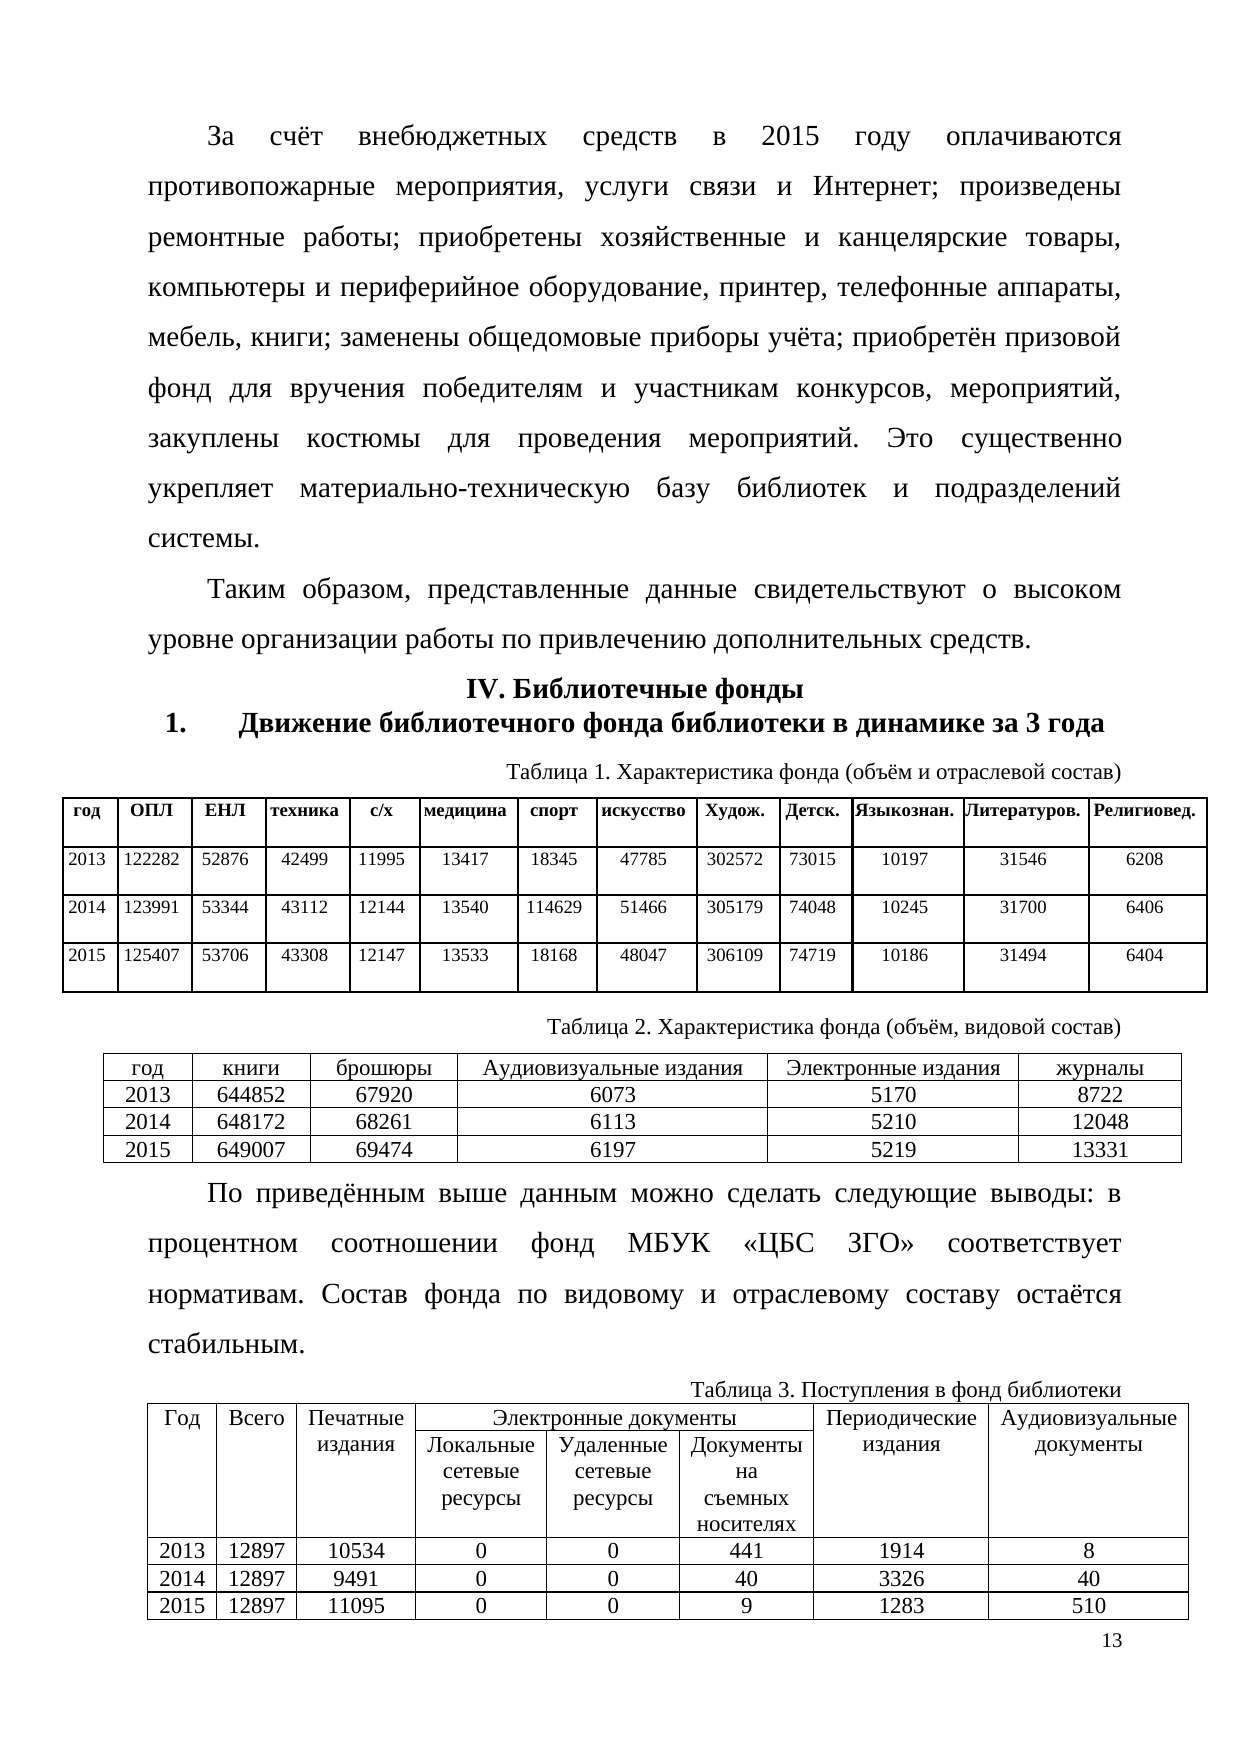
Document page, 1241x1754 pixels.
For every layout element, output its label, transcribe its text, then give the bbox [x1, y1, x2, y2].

text По приведённым выше данным можно сделать следующие выводы: в процентном соотношении фонд МБУК «ЦБС ЗГО» соответствует нормативам. Состав фонда по видовому и отраслевому составу остаётся стабильным. [148, 1175, 1122, 1359]
table_cell 305179 [698, 896, 779, 942]
table_header Языкознан. [854, 799, 963, 846]
table_cell Удаленные сетевые ресурсы [547, 1431, 679, 1537]
table_cell 648172 [193, 1108, 310, 1135]
table_header техника [267, 799, 349, 846]
table_cell 0 [416, 1538, 546, 1564]
table_cell 40 [680, 1565, 813, 1591]
table_cell 5170 [768, 1081, 1018, 1107]
table_cell 122282 [119, 848, 191, 894]
table_cell 8722 [1019, 1081, 1181, 1107]
table_header с/х [351, 799, 419, 846]
table_cell 2014 [104, 1108, 192, 1135]
table_header Печатные издания [297, 1404, 415, 1537]
table_cell 51466 [598, 896, 696, 942]
table_header Всего [217, 1404, 296, 1537]
table_cell 53344 [193, 896, 265, 942]
table_cell 74048 [781, 896, 851, 942]
table_cell 0 [547, 1538, 679, 1564]
table_cell 18168 [519, 944, 596, 991]
table_cell 12147 [351, 944, 419, 991]
table_cell 31700 [965, 896, 1088, 942]
table_cell 306109 [698, 944, 779, 991]
table_cell 12897 [217, 1593, 296, 1619]
table_cell 5219 [768, 1136, 1018, 1162]
table_header ЕНЛ [193, 799, 265, 846]
table_cell 2013 [148, 1538, 216, 1564]
table_cell 2013 [64, 848, 117, 894]
table_cell 40 [989, 1565, 1188, 1591]
table_cell 43308 [267, 944, 349, 991]
table_cell 47785 [598, 848, 696, 894]
table_cell 6113 [458, 1108, 767, 1135]
table_cell 2015 [148, 1593, 216, 1619]
table_cell 18345 [519, 848, 596, 894]
table_cell 123991 [119, 896, 191, 942]
table_cell 11995 [351, 848, 419, 894]
table_cell 13331 [1019, 1136, 1181, 1162]
table_cell 6073 [458, 1081, 767, 1107]
table_cell 8 [989, 1538, 1188, 1564]
table_cell 0 [547, 1593, 679, 1619]
table_cell 48047 [598, 944, 696, 991]
table_cell 125407 [119, 944, 191, 991]
table_cell 10534 [297, 1538, 415, 1564]
table_cell 5210 [768, 1108, 1018, 1135]
table_header год [64, 799, 117, 846]
table_cell 6208 [1090, 848, 1206, 894]
text Таблица 3. Поступления в фонд библиотеки [148, 1376, 1122, 1403]
table_cell 12897 [217, 1565, 296, 1591]
table_cell 510 [989, 1593, 1188, 1619]
table_header спорт [519, 799, 596, 846]
table_cell 68261 [311, 1108, 457, 1135]
table_cell 302572 [698, 848, 779, 894]
table_cell 9 [680, 1593, 813, 1619]
table_cell 13533 [421, 944, 517, 991]
table_header Религиовед. [1090, 799, 1206, 846]
table_cell 12897 [217, 1538, 296, 1564]
table_cell 67920 [311, 1081, 457, 1107]
list Движение библиотечного фонда библиотеки в динамике за 3 года [148, 705, 1122, 739]
table_cell 6406 [1090, 896, 1206, 942]
table_header Год [148, 1404, 216, 1537]
table_cell Локальные сетевые ресурсы [416, 1431, 546, 1537]
table_cell 2013 [104, 1081, 192, 1107]
table_cell 9491 [297, 1565, 415, 1591]
table_header искусство [598, 799, 696, 846]
table_cell 1914 [814, 1538, 988, 1564]
table_cell 42499 [267, 848, 349, 894]
text IV. Библиотечные фонды [148, 672, 1122, 705]
table_cell 3326 [814, 1565, 988, 1591]
table_header Худож. [698, 799, 779, 846]
table_cell 13540 [421, 896, 517, 942]
text Таким образом, представленные данные свидетельствуют о высоком уровне организации работы по привлечению дополнительных средств. [148, 571, 1122, 655]
table_cell 74719 [781, 944, 851, 991]
table_cell 0 [547, 1565, 679, 1591]
table_cell 1283 [814, 1593, 988, 1619]
table_cell 31494 [965, 944, 1088, 991]
table_header Электронные издания [768, 1054, 1018, 1080]
table_header ОПЛ [119, 799, 191, 846]
table_cell 2015 [104, 1136, 192, 1162]
table_cell 2014 [64, 896, 117, 942]
table_cell 53706 [193, 944, 265, 991]
table_cell 31546 [965, 848, 1088, 894]
table_cell 10197 [854, 848, 963, 894]
table_cell 10245 [854, 896, 963, 942]
table_header Литературов. [965, 799, 1088, 846]
table_cell 441 [680, 1538, 813, 1564]
table_header медицина [421, 799, 517, 846]
table_cell 649007 [193, 1136, 310, 1162]
table_header год [104, 1054, 192, 1080]
table_cell 2014 [148, 1565, 216, 1591]
table_cell 69474 [311, 1136, 457, 1162]
table_cell 644852 [193, 1081, 310, 1107]
table_header Периодические издания [814, 1404, 988, 1537]
table_cell 0 [416, 1593, 546, 1619]
table_header Детск. [781, 799, 851, 846]
table_cell 52876 [193, 848, 265, 894]
table_cell 11095 [297, 1593, 415, 1619]
table_cell 0 [416, 1565, 546, 1591]
table_header журналы [1019, 1054, 1181, 1080]
table_header книги [193, 1054, 310, 1080]
table_cell Документы на съемных носителях [680, 1431, 813, 1537]
text Таблица 1. Характеристика фонда (объём и отраслевой состав) [443, 758, 1122, 784]
table_cell 10186 [854, 944, 963, 991]
table_cell 6197 [458, 1136, 767, 1162]
table_cell 114629 [519, 896, 596, 942]
table_cell 2015 [64, 944, 117, 991]
text За счёт внебюджетных средств в 2015 году оплачиваются противопожарные мероприятия, услуги связи и Интернет; произведены ремонтные работы; приобретены хозяйственные и канцелярские товары, компьютеры и периферийное оборудование, принтер, телефонные аппараты, мебель, книги; заменены общедомовые приборы учёта; приобретён призовой фонд для вручения победителям и участникам конкурсов, мероприятий, закуплены костюмы для проведения мероприятий. Это существенно укрепляет материально-техническую базу библиотек и подразделений системы. [148, 118, 1122, 554]
table_header брошюры [311, 1054, 457, 1080]
table_cell 73015 [781, 848, 851, 894]
table_cell 6404 [1090, 944, 1206, 991]
table_cell 12048 [1019, 1108, 1181, 1135]
table_header Электронные документы [416, 1404, 813, 1430]
table_header Аудиовизуальные документы [989, 1404, 1188, 1537]
table_cell 12144 [351, 896, 419, 942]
table_header Аудиовизуальные издания [458, 1054, 767, 1080]
table_cell 43112 [267, 896, 349, 942]
table_cell 13417 [421, 848, 517, 894]
text Таблица 2. Характеристика фонда (объём, видовой состав) [148, 1013, 1122, 1039]
